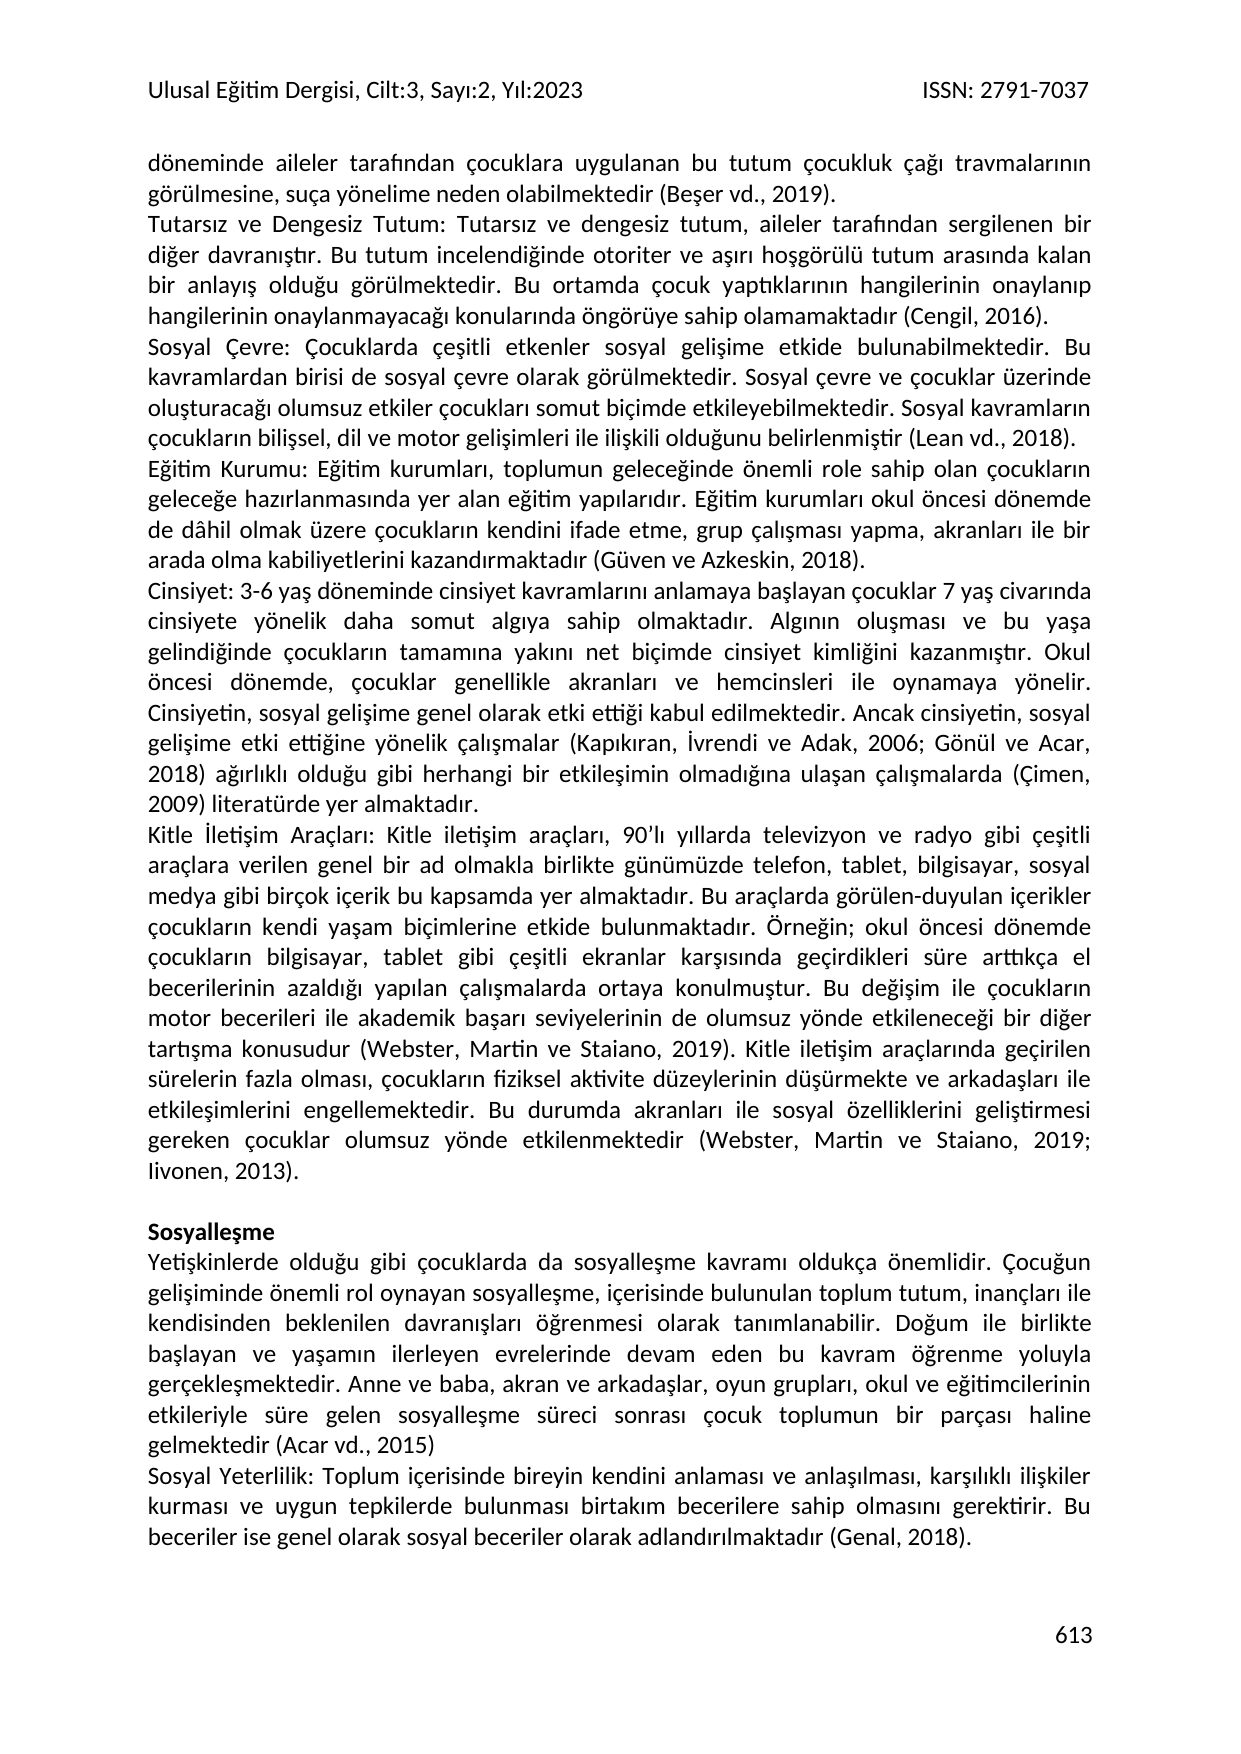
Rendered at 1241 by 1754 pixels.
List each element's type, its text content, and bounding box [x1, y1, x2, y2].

text Sosyal Çevre: Çocuklarda çeşitli etkenler sosyal gelişime etkide bulunabilmektedir. Bu kavramlardan birisi de sosyal çevre olarak görülmektedir. Sosyal çevre ve çocuklar üzerinde oluşturacağı olumsuz etkiler çocukları somut biçimde etkileyebilmektedir. Sosyal kavramların çocukların bilişsel, dil ve motor gelişimleri ile ilişkili olduğunu belirlenmiştir (Lean vd., 2018). [148, 331, 1093, 453]
text Cinsiyet: 3-6 yaş döneminde cinsiyet kavramlarını anlamaya başlayan çocuklar 7 yaş civarında cinsiyete yönelik daha somut algıya sahip olmaktadır. Algının oluşması ve bu yaşa gelindiğinde çocukların tamamına yakını net biçimde cinsiyet kimliğini kazanmıştır. Okul öncesi dönemde, çocuklar genellikle akranları ve hemcinsleri ile oynamaya yönelir. Cinsiyetin, sosyal gelişime genel olarak etki ettiği kabul edilmektedir. Ancak cinsiyetin, sosyal gelişime etki ettiğine yönelik çalışmalar (Kapıkıran, İvrendi ve Adak, 2006; Gönül ve Acar, 2018) ağırlıklı olduğu gibi herhangi bir etkileşimin olmadığına ulaşan çalışmalarda (Çimen, 2009) literatürde yer almaktadır. [148, 575, 1093, 819]
text Sosyalleşme [148, 1216, 1093, 1246]
text Tutarsız ve Dengesiz Tutum: Tutarsız ve dengesiz tutum, aileler tarafından sergilenen bir diğer davranıştır. Bu tutum incelendiğinde otoriter ve aşırı hoşgörülü tutum arasında kalan bir anlayış olduğu görülmektedir. Bu ortamda çocuk yaptıklarının hangilerinin onaylanıp hangilerinin onaylanmayacağı konularında öngörüye sahip olamamaktadır (Cengil, 2016). [148, 209, 1093, 331]
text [148, 148, 1093, 209]
text Yetişkinlerde olduğu gibi çocuklarda da sosyalleşme kavramı oldukça önemlidir. Çocuğun gelişiminde önemli rol oynayan sosyalleşme, içerisinde bulunulan toplum tutum, inançları ile kendisinden beklenilen davranışları öğrenmesi olarak tanımlanabilir. Doğum ile birlikte başlayan ve yaşamın ilerleyen evrelerinde devam eden bu kavram öğrenme yoluyla gerçekleşmektedir. Anne ve baba, akran ve arkadaşlar, oyun grupları, okul ve eğitimcilerinin etkileriyle süre gelen sosyalleşme süreci sonrası çocuk toplumun bir parçası haline gelmektedir (Acar vd., 2015) [148, 1246, 1093, 1460]
text Sosyal Yeterlilik: Toplum içerisinde bireyin kendini anlaması ve anlaşılması, karşılıklı ilişkiler kurması ve uygun tepkilerde bulunması birtakım becerilere sahip olmasını gerektirir. Bu beceriler ise genel olarak sosyal beceriler olarak adlandırılmaktadır (Genal, 2018). [148, 1460, 1093, 1552]
text Kitle İletişim Araçları: Kitle iletişim araçları, 90’lı yıllarda televizyon ve radyo gibi çeşitli araçlara verilen genel bir ad olmakla birlikte günümüzde telefon, tablet, bilgisayar, sosyal medya gibi birçok içerik bu kapsamda yer almaktadır. Bu araçlarda görülen-duyulan içerikler çocukların kendi yaşam biçimlerine etkide bulunmaktadır. Örneğin; okul öncesi dönemde çocukların bilgisayar, tablet gibi çeşitli ekranlar karşısında geçirdikleri süre arttıkça el becerilerinin azaldığı yapılan çalışmalarda ortaya konulmuştur. Bu değişim ile çocukların motor becerileri ile akademik başarı seviyelerinin de olumsuz yönde etkileneceği bir diğer tartışma konusudur (Webster, Martin ve Staiano, 2019). Kitle iletişim araçlarında geçirilen sürelerin fazla olması, çocukların fiziksel aktivite düzeylerinin düşürmekte ve arkadaşları ile etkileşimlerini engellemektedir. Bu durumda akranları ile sosyal özelliklerini geliştirmesi gereken çocuklar olumsuz yönde etkilenmektedir (Webster, Martin ve Staiano, 2019; Iivonen, 2013). [148, 819, 1093, 1185]
text Eğitim Kurumu: Eğitim kurumları, toplumun geleceğinde önemli role sahip olan çocukların geleceğe hazırlanmasında yer alan eğitim yapılarıdır. Eğitim kurumları okul öncesi dönemde de dâhil olmak üzere çocukların kendini ifade etme, grup çalışması yapma, akranları ile bir arada olma kabiliyetlerini kazandırmaktadır (Güven ve Azkeskin, 2018). [148, 453, 1093, 575]
